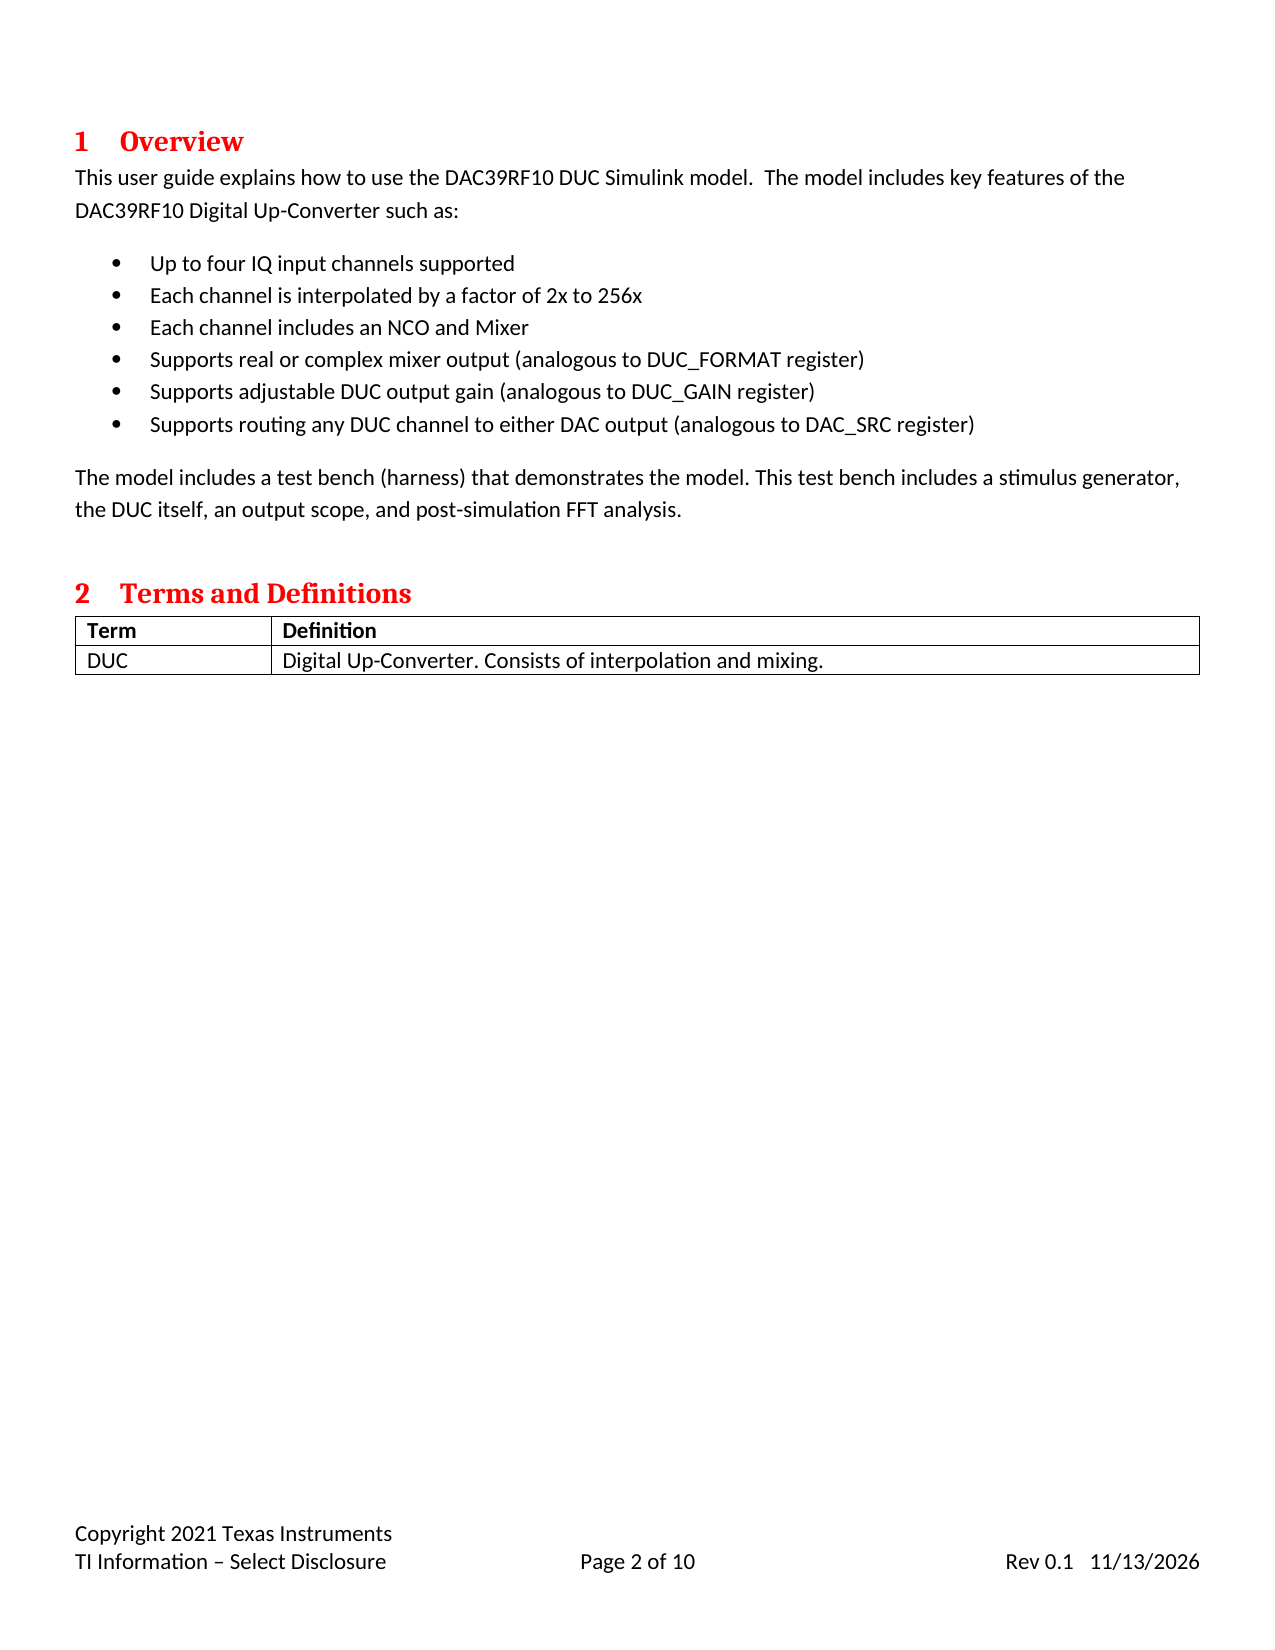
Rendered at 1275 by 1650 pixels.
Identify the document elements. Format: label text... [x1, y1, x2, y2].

list Supports routing any DUC channel to either DAC output (analogous to DAC_SRC register) [112, 410, 1200, 438]
text This user guide explains how to use the DAC39RF10 DUC Simulink model. The model includes key features of the DAC39RF10 Digital Up-Converter such as: [75, 163, 1200, 224]
text The model includes a test bench (harness) that demonstrates the model. This test bench includes a stimulus generator, the DUC itself, an output scope, and post-simulation FFT analysis. [75, 463, 1200, 523]
list Supports real or complex mixer output (analogous to DUC_FORMAT register) [112, 345, 1200, 373]
subtitle Terms and Definitions [75, 577, 1200, 611]
table_header Term [76, 617, 271, 645]
subtitle Overview [75, 125, 1200, 158]
table_cell Digital Up-Converter. Consists of interpolation and mixing. [272, 646, 1199, 674]
list Supports adjustable DUC output gain (analogous to DUC_GAIN register) [112, 377, 1200, 406]
list Each channel is interpolated by a factor of 2x to 256x [112, 281, 1200, 309]
table_cell DUC [76, 646, 271, 674]
table_header Definition [272, 617, 1199, 645]
list Each channel includes an NCO and Mixer [112, 313, 1200, 341]
list Up to four IQ input channels supported [112, 249, 1200, 277]
